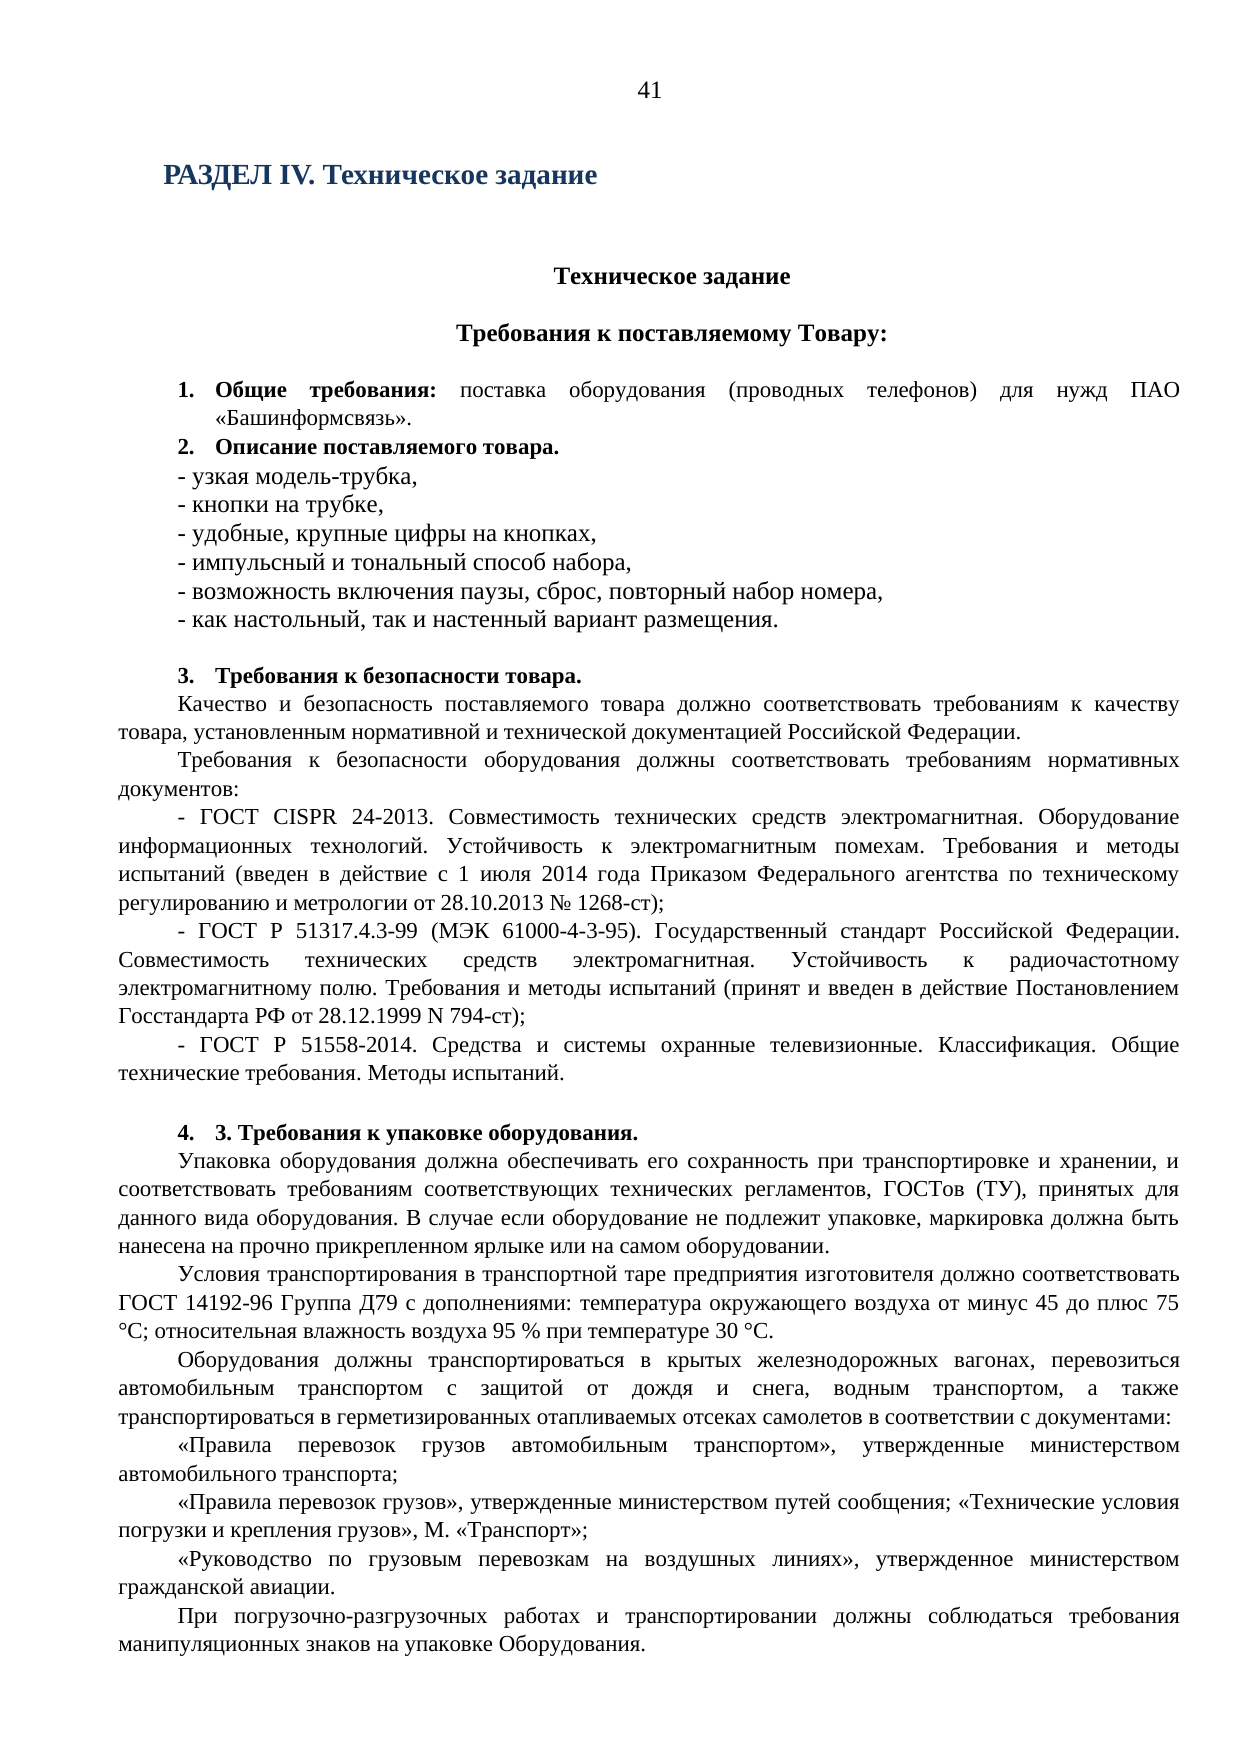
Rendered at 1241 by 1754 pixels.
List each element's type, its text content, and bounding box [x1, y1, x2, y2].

list Общие требования: поставка оборудования (проводных телефонов) для нужд ПАО «Башинформсвязь». [177, 376, 1181, 431]
text - ГОСТ CISPR 24-2013. Совместимость технических средств электромагнитная. Оборудование информационных технологий. Устойчивость к электромагнитным помехам. Требования и методы испытаний (введен в действие с 1 июля 2014 года Приказом Федерального агентства по техническому регулированию и метрологии от 28.10.2013 № 1268-ст); [118, 803, 1181, 915]
list Описание поставляемого товара. [177, 433, 1181, 459]
text «Правила перевозок грузов», утвержденные министерством путей сообщения; «Технические условия погрузки и крепления грузов», М. «Транспорт»; [118, 1488, 1181, 1543]
text «Правила перевозок грузов автомобильным транспортом», утвержденные министерством автомобильного транспорта; [118, 1431, 1181, 1486]
text Условия транспортирования в транспортной таре предприятия изготовителя должно соответствовать ГОСТ 14192-96 Группа Д79 с дополнениями: температура окружающего воздуха от минус 45 до плюс 75 °С; относительная влажность воздуха 95 % при температуре 30 °С. [118, 1261, 1181, 1344]
text «Руководство по грузовым перевозкам на воздушных линиях», утвержденное министерством гражданской авиации. [118, 1545, 1181, 1600]
text Техническое задание [118, 261, 1181, 290]
text Требования к безопасности оборудования должны соответствовать требованиям нормативных документов: [118, 747, 1181, 801]
text - ГОСТ Р 51317.4.3-99 (МЭК 61000-4-3-95). Государственный стандарт Российской Федерации. Совместимость технических средств электромагнитная. Устойчивость к радиочастотному электромагнитному полю. Требования и методы испытаний (принят и введен в действие Постановлением Госстандарта РФ от 28.12.1999 N 794-ст); [118, 917, 1181, 1029]
list Требования к безопасности товара. [177, 662, 1181, 688]
text - возможность включения паузы, сброс, повторный набор номера, [177, 576, 1181, 604]
text - узкая модель-трубка, [177, 461, 1181, 489]
text Оборудования должны транспортироваться в крытых железнодорожных вагонах, перевозиться автомобильным транспортом с защитой от дождя и снега, водным транспортом, а также транспортироваться в герметизированных отапливаемых отсеках самолетов в соответствии с документами: [118, 1346, 1181, 1429]
list 3. Требования к упаковке оборудования. [177, 1119, 1181, 1145]
text - как настольный, так и настенный вариант размещения. [177, 604, 1181, 633]
text Качество и безопасность поставляемого товара должно соответствовать требованиям к качеству товара, установленным нормативной и технической документацией Российской Федерации. [118, 690, 1181, 744]
text - удобные, крупные цифры на кнопках, [177, 518, 1181, 547]
text - импульсный и тональный способ набора, [177, 547, 1181, 576]
text Упаковка оборудования должна обеспечивать его сохранность при транспортировке и хранении, и соответствовать требованиям соответствующих технических регламентов, ГОСТов (ТУ), принятых для данного вида оборудования. В случае если оборудование не подлежит упаковке, маркировка должна быть нанесена на прочно прикрепленном ярлыке или на самом оборудовании. [118, 1147, 1181, 1258]
text - кнопки на трубке, [177, 489, 1181, 518]
text При погрузочно-разгрузочных работах и транспортировании должны соблюдаться требования манипуляционных знаков на упаковке Оборудования. [118, 1602, 1181, 1657]
subtitle РАЗДЕЛ IV. Техническое задание [163, 157, 1181, 191]
text - ГОСТ Р 51558-2014. Средства и системы охранные телевизионные. Классификация. Общие технические требования. Методы испытаний. [118, 1031, 1181, 1086]
text Требования к поставляемому Товару: [118, 318, 1181, 347]
